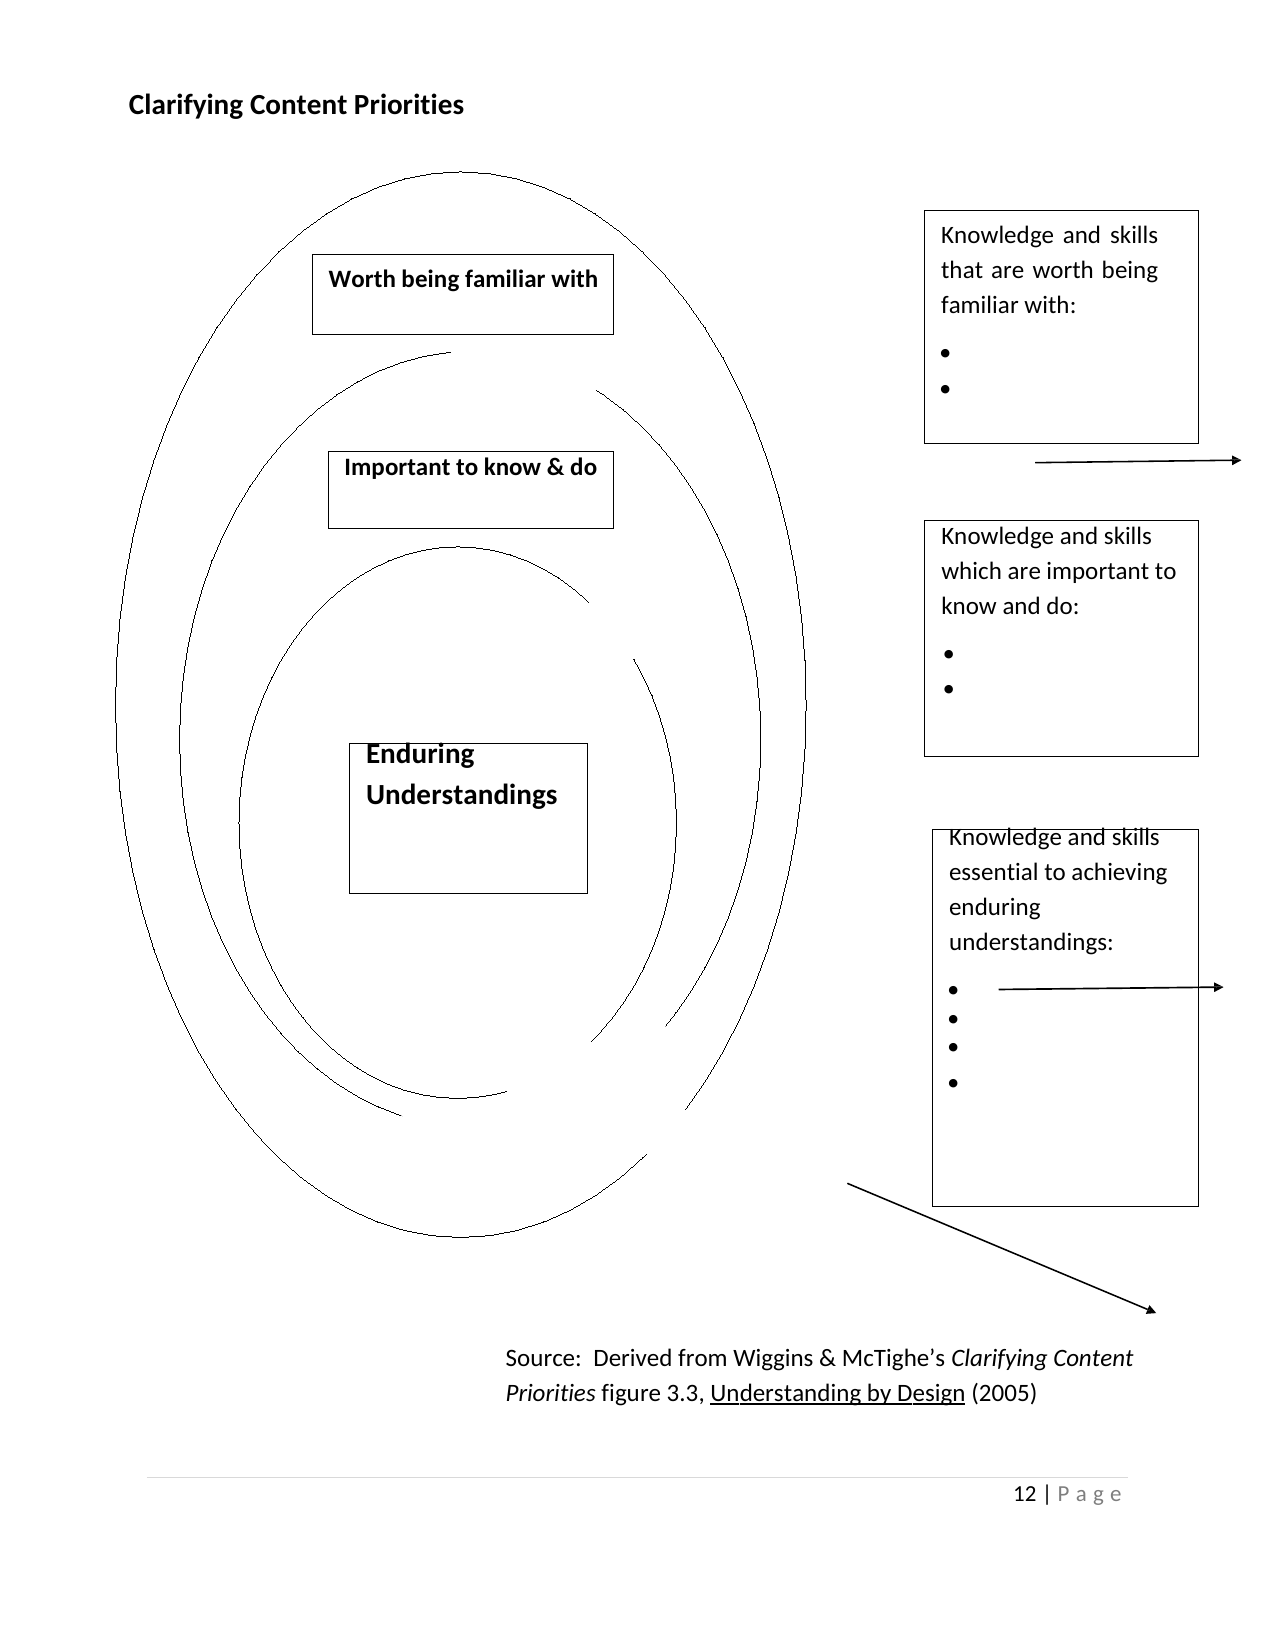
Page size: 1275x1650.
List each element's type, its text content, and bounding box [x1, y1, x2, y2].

text Source: Derived from Wiggins & McTighe’s Clarifying Content [505, 1342, 1214, 1373]
text  [117, 646, 954, 668]
text  [949, 1011, 1214, 1033]
text Knowledge and skills which are important to know and do: [941, 520, 1182, 621]
text Knowledge and skills that are worth being familiar with: [941, 219, 1158, 320]
text Worth being familiar with [328, 263, 604, 293]
text  [117, 674, 954, 704]
text Priorities figure 3.3, Understanding by Design (2005) [505, 1377, 1214, 1408]
text Enduring [366, 735, 559, 771]
text Clarifying Content Priorities [129, 86, 1214, 122]
text  [941, 345, 958, 368]
text  [941, 373, 958, 403]
text Knowledge and skills essential to achieving enduring understandings: [949, 821, 1174, 957]
text Important to know & do [344, 452, 1214, 482]
text  [949, 1039, 1214, 1062]
text  [949, 1068, 1214, 1097]
text 12 | P a g e [117, 1479, 1121, 1507]
text  [949, 982, 1214, 1005]
text Understandings [366, 776, 566, 811]
